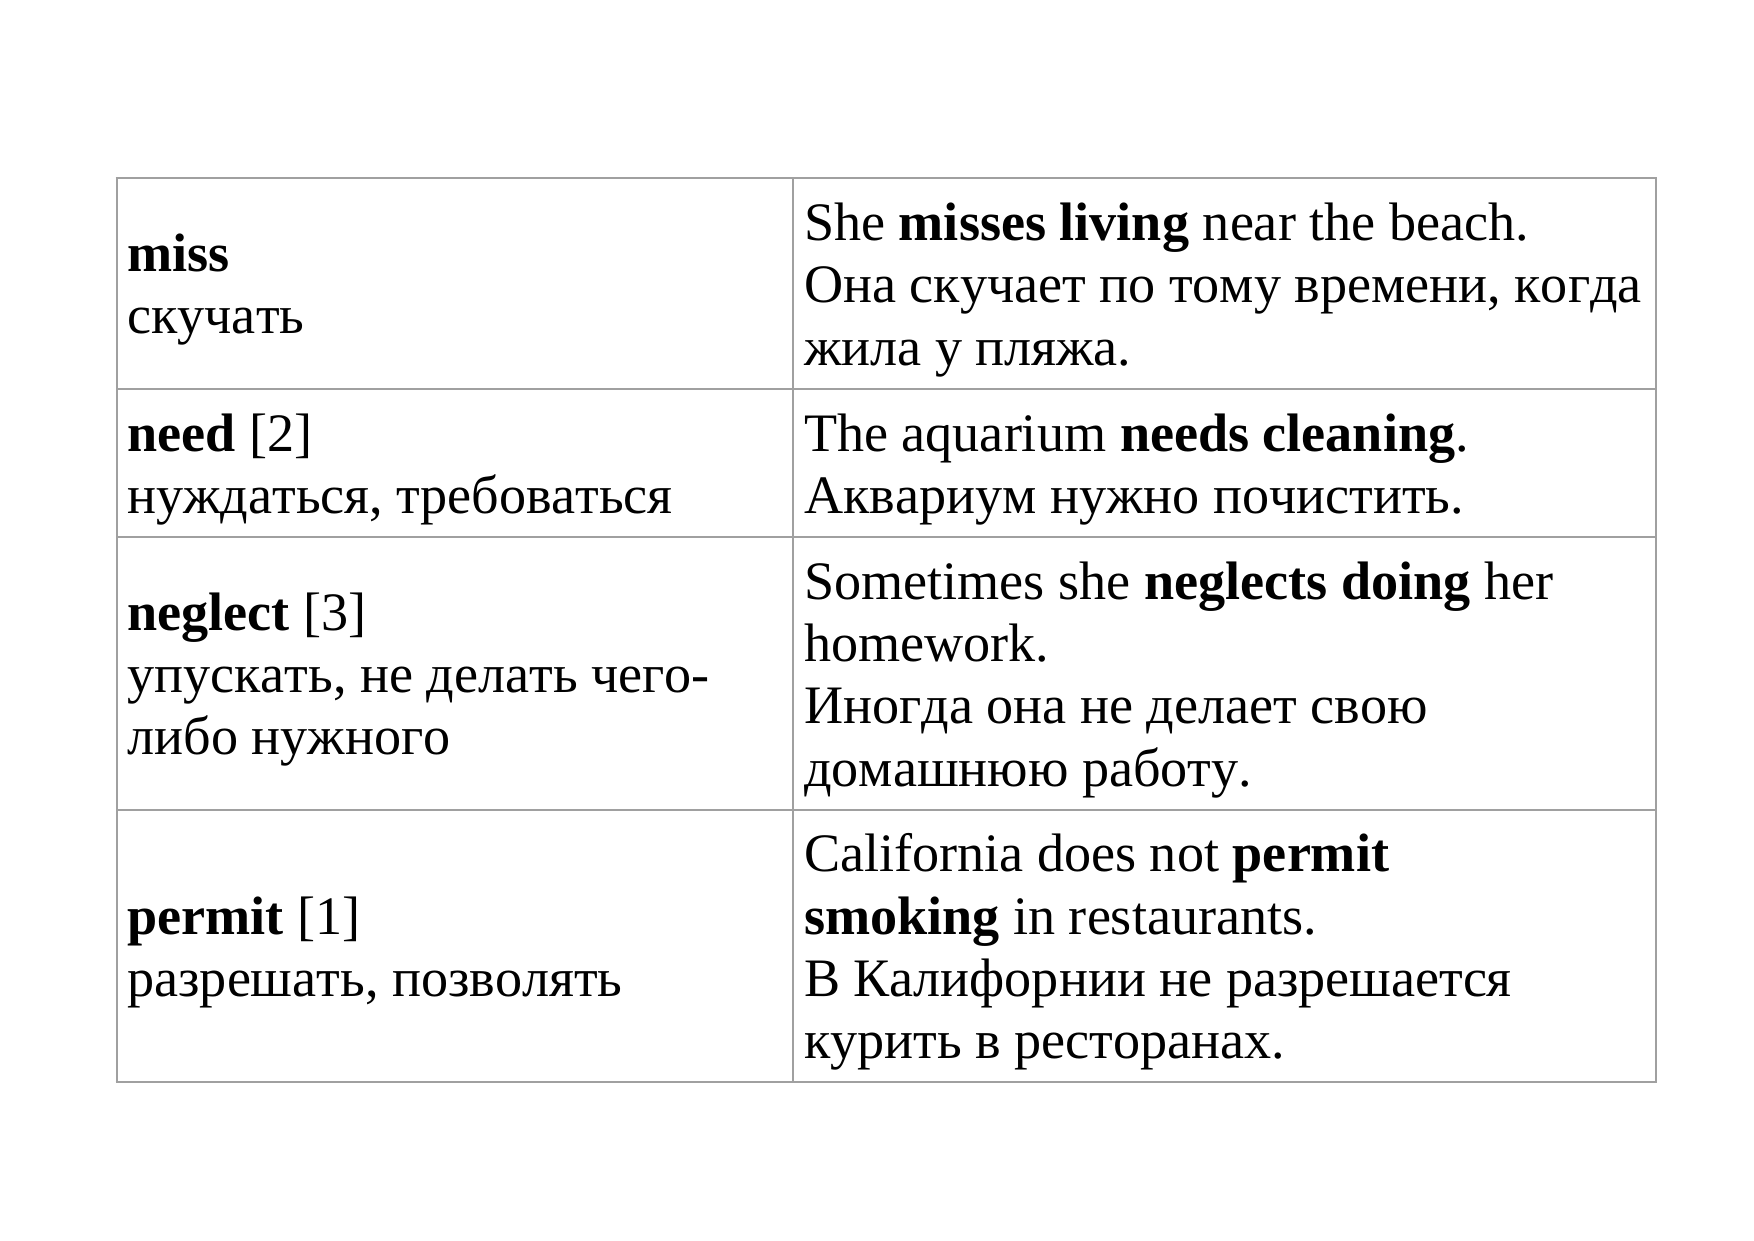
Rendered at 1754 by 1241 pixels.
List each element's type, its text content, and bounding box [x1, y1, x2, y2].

table_cell neglect [3] упускать, не делать чего-либо нужного [118, 538, 792, 808]
table_cell need [2] нуждаться, требоваться [118, 390, 792, 536]
table_cell miss скучать [118, 179, 792, 388]
table_cell permit [1] разрешать, позволять [118, 811, 792, 1081]
table_cell Sometimes she neglects doing her homework. Иногда она не делает свою домашнюю работу. [794, 538, 1655, 808]
table_cell California does not permit smoking in restaurants. В Калифорнии не разрешается курить в ресторанах. [794, 811, 1655, 1081]
table_cell She misses living near the beach. Она скучает по тому времени, когда жила у пляжа. [794, 179, 1655, 388]
table_cell The aquarium needs cleaning. Аквариум нужно почистить. [794, 390, 1655, 536]
